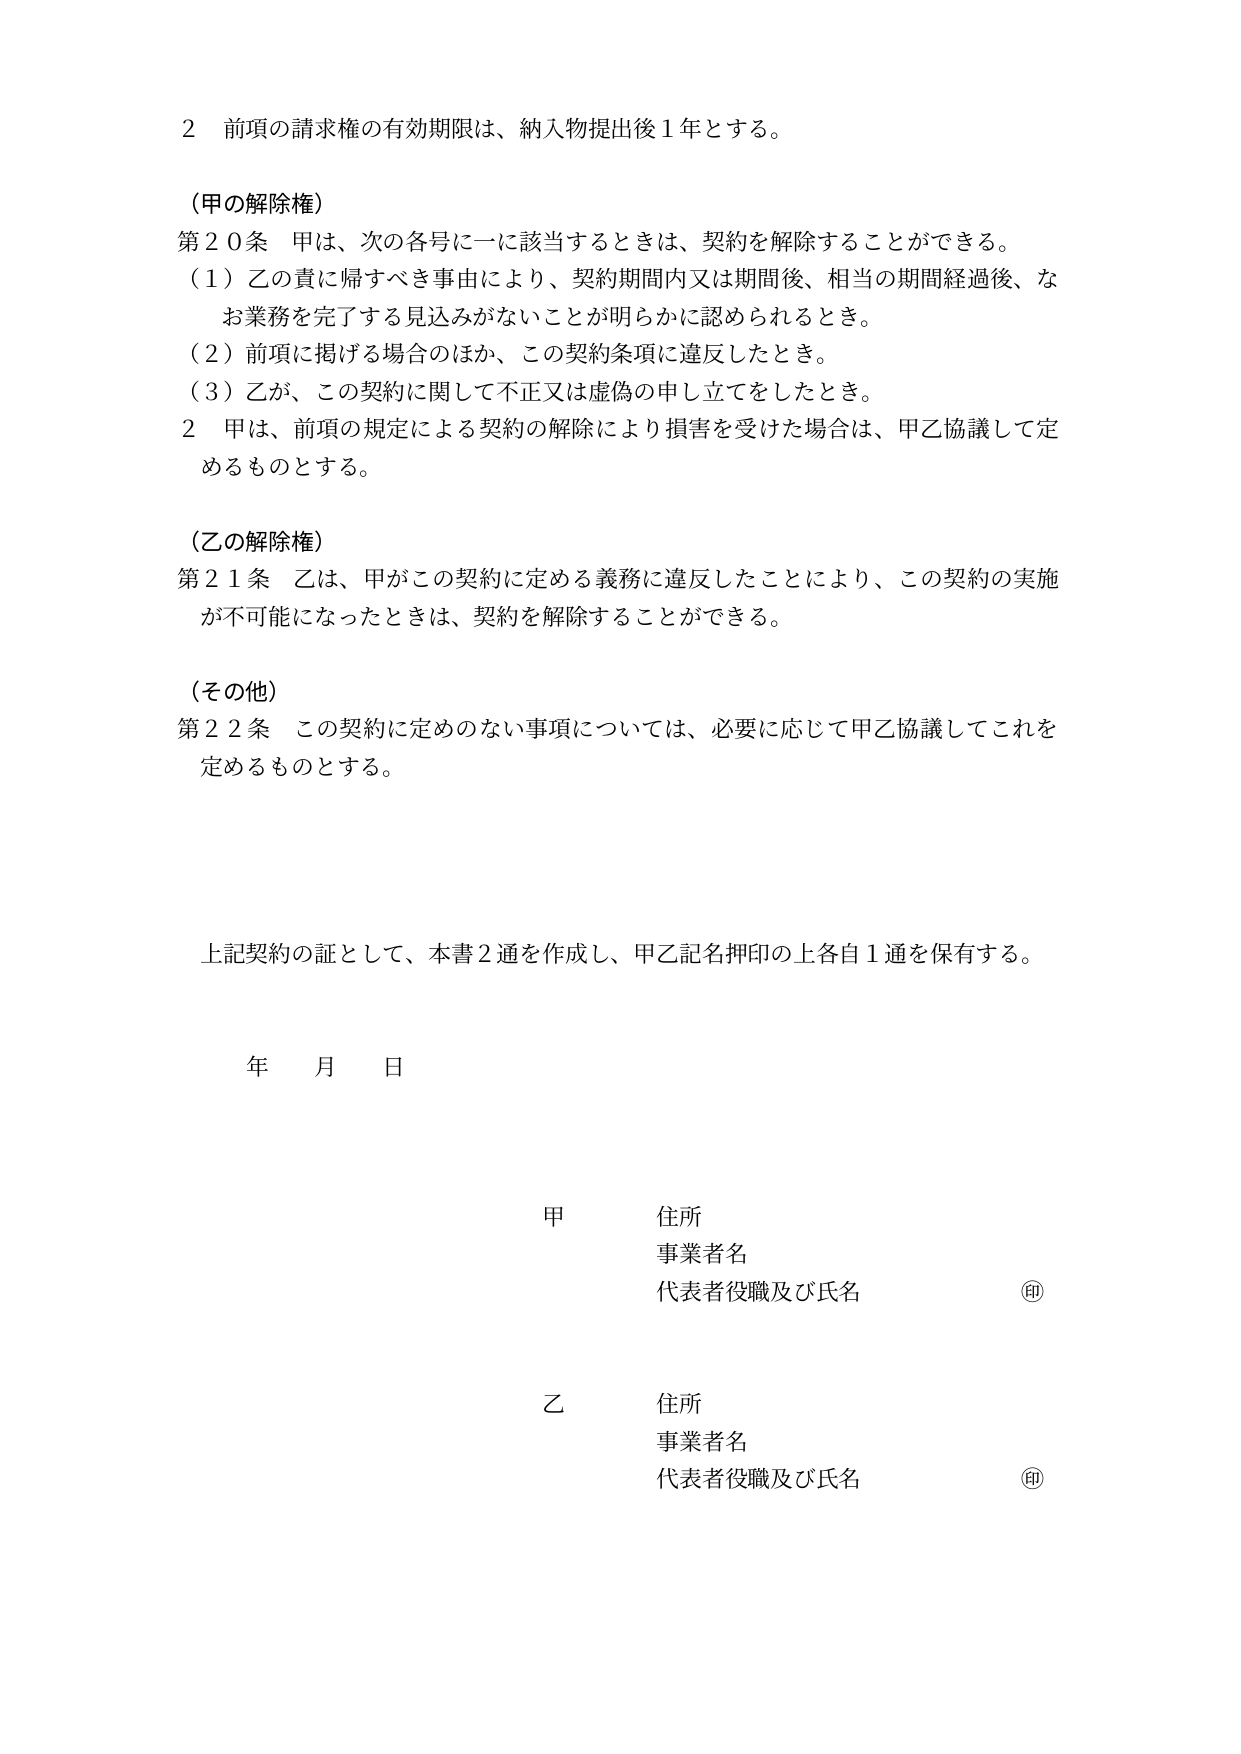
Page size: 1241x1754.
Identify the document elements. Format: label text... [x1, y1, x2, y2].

text 代表者役職及び氏名 ㊞ [177, 1271, 1063, 1309]
text 事業者名 [177, 1421, 1063, 1459]
text 第２２条 この契約に定めのない事項については、必要に応じて甲乙協議してこれを定めるものとする。 [177, 709, 1063, 784]
text （１）乙の責に帰すべき事由により、契約期間内又は期間後、相当の期間経過後、なお業務を完了する見込みがないことが明らかに認められるとき。 [177, 259, 1063, 334]
text 年 月 日 [177, 1046, 1063, 1084]
text （２）前項に掲げる場合のほか、この契約条項に違反したとき。 [177, 334, 1063, 371]
text （甲の解除権） [177, 184, 1063, 221]
text 乙 住所 [177, 1384, 1063, 1421]
text ２ 甲は、前項の規定による契約の解除により損害を受けた場合は、甲乙協議して定めるものとする。 [177, 409, 1063, 484]
text （その他） [177, 671, 1063, 709]
text 第２０条 甲は、次の各号に一に該当するときは、契約を解除することができる。 [177, 221, 1063, 259]
text 代表者役職及び氏名 ㊞ [177, 1459, 1063, 1496]
text ２ 前項の請求権の有効期限は、納入物提出後１年とする。 [177, 109, 1063, 146]
text （乙の解除権） [177, 521, 1063, 559]
text 第２１条 乙は、甲がこの契約に定める義務に違反したことにより、この契約の実施が不可能になったときは、契約を解除することができる。 [177, 559, 1063, 634]
text 上記契約の証として、本書２通を作成し、甲乙記名押印の上各自１通を保有する。 [177, 934, 1063, 971]
text 甲 住所 [177, 1196, 1063, 1234]
text （３）乙が、この契約に関して不正又は虚偽の申し立てをしたとき。 [177, 371, 1063, 409]
text 事業者名 [177, 1234, 1063, 1271]
